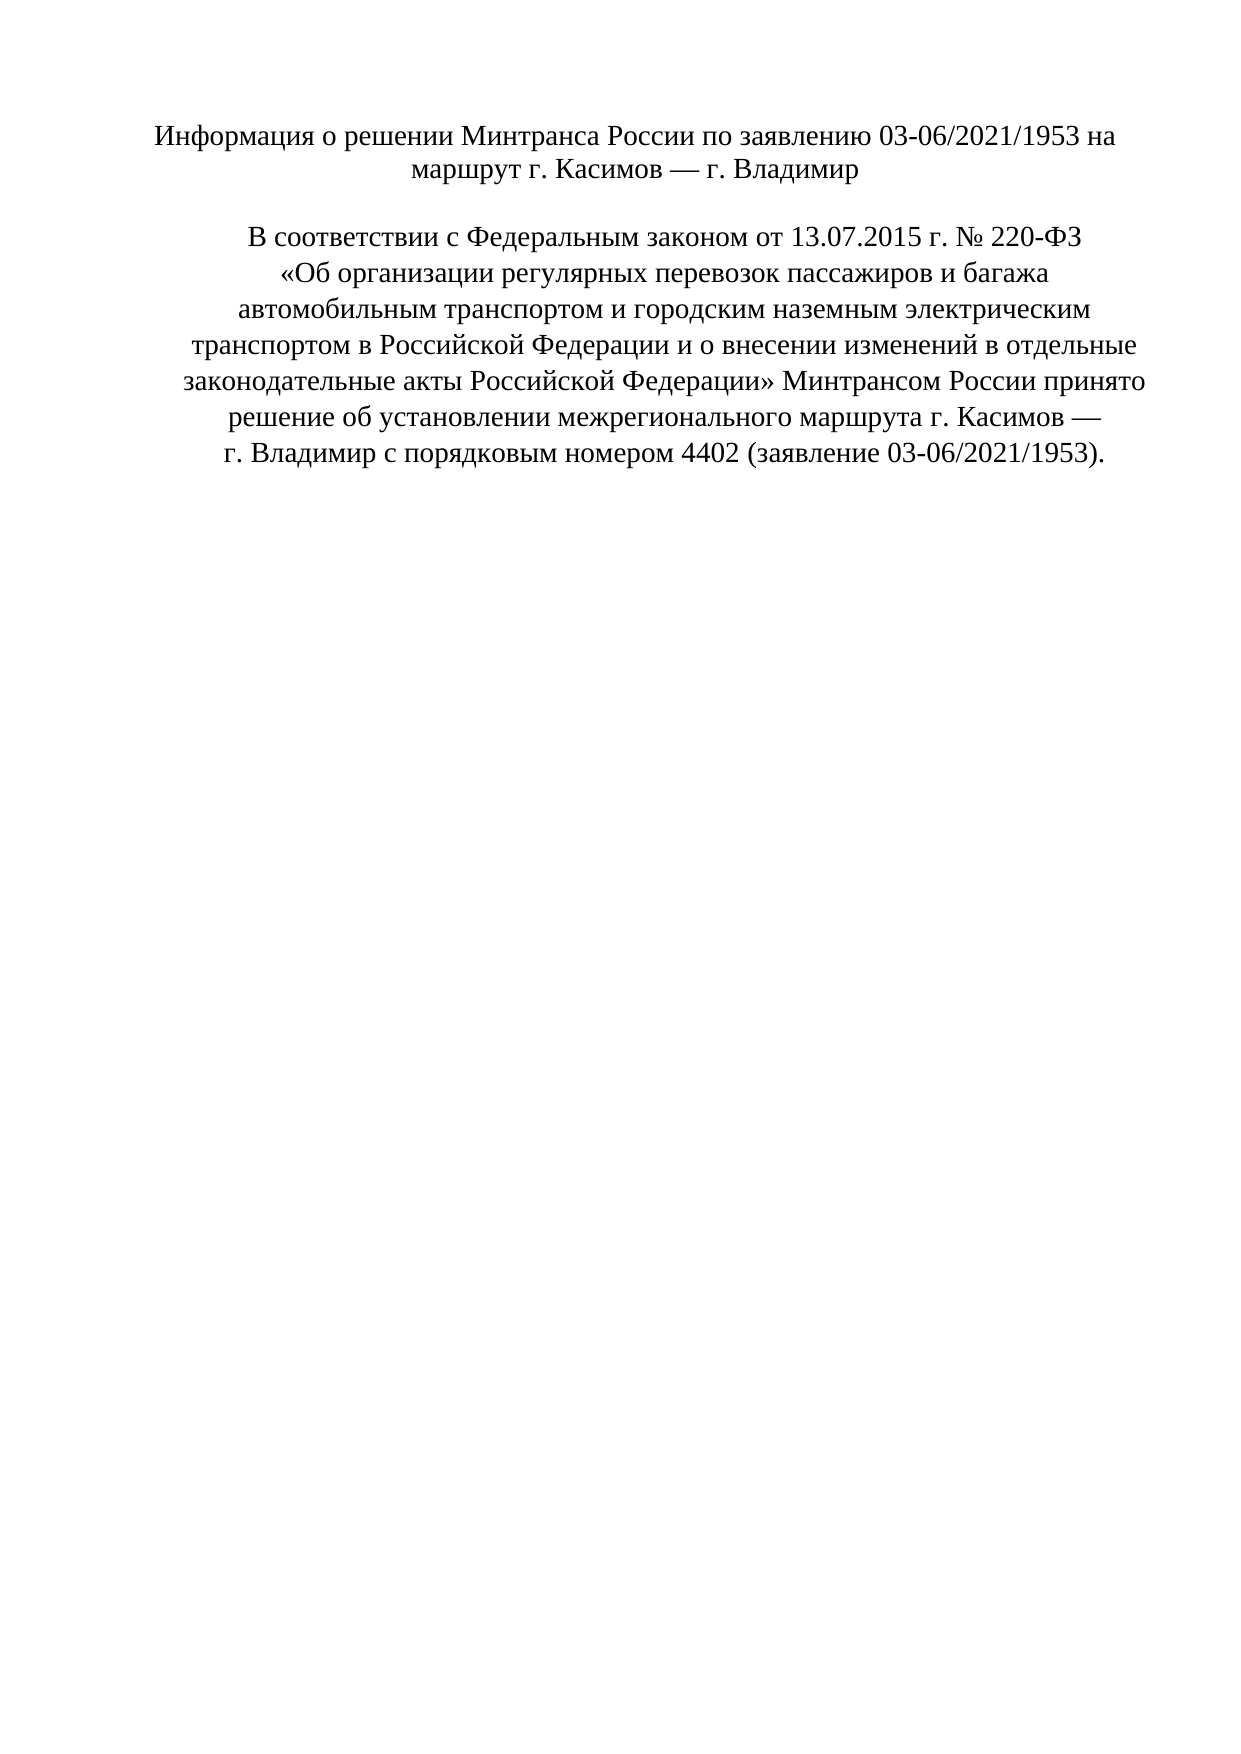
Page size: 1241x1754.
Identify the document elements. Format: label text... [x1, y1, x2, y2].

text В соответствии с Федеральным законом от 13.07.2015 г. № 220-ФЗ «Об организации регулярных перевозок пассажиров и багажа автомобильным транспортом и городским наземным электрическим транспортом в Российской Федерации и о внесении изменений в отдельные законодательные акты Российской Федерации» Минтрансом России принято решение об установлении межрегионального маршрута г. Касимов — г. Владимир с порядковым номером 4402 (заявление 03-06/2021/1953). [177, 219, 1152, 469]
text Информация о решении Минтранса России по заявлению 03-06/2021/1953 на маршрут г. Касимов — г. Владимир [118, 118, 1152, 185]
